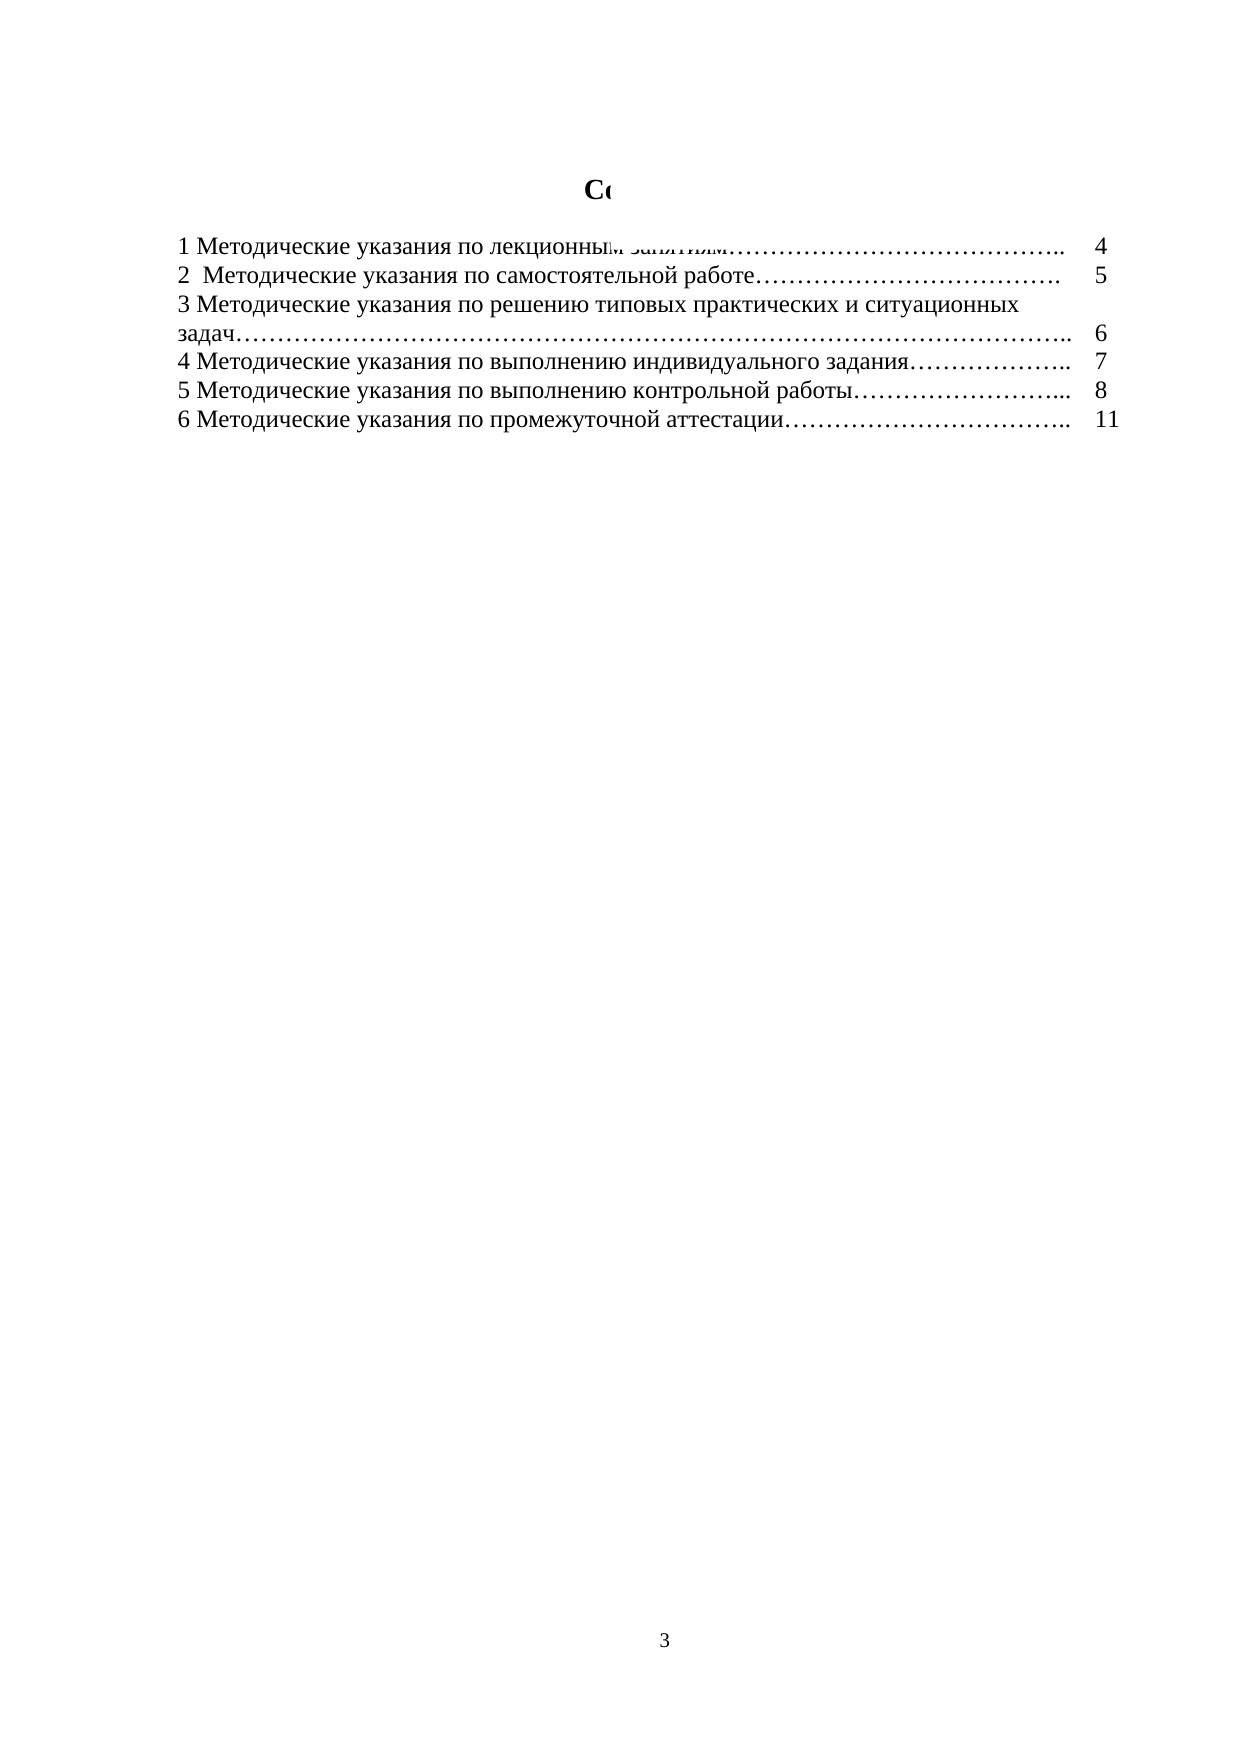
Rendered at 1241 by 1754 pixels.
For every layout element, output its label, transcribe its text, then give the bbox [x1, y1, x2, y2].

table_cell 6 [1083, 289, 1163, 346]
table_cell 5 [1083, 260, 1163, 289]
text Содержание [177, 172, 1152, 206]
table_cell 11 [1083, 404, 1163, 433]
table_cell 2 Методические указания по самостоятельной работе………………………………. [166, 260, 1083, 289]
table_cell 5 Методические указания по выполнению контрольной работы……………………... [166, 375, 1083, 404]
table_header 1 Методические указания по лекционным занятиям………………………………….. [166, 231, 1083, 260]
table_cell 3 Методические указания по решению типовых практических и ситуационных задач……………………………………………………………………………………….. [166, 289, 1083, 346]
table_cell 4 Методические указания по выполнению индивидуального задания……………….. [166, 346, 1083, 375]
table_cell 6 Методические указания по промежуточной аттестации…………………………….. [166, 404, 1083, 433]
table_header 4 [1083, 231, 1163, 260]
table_cell 8 [1083, 375, 1163, 404]
table_cell 7 [1083, 346, 1163, 375]
